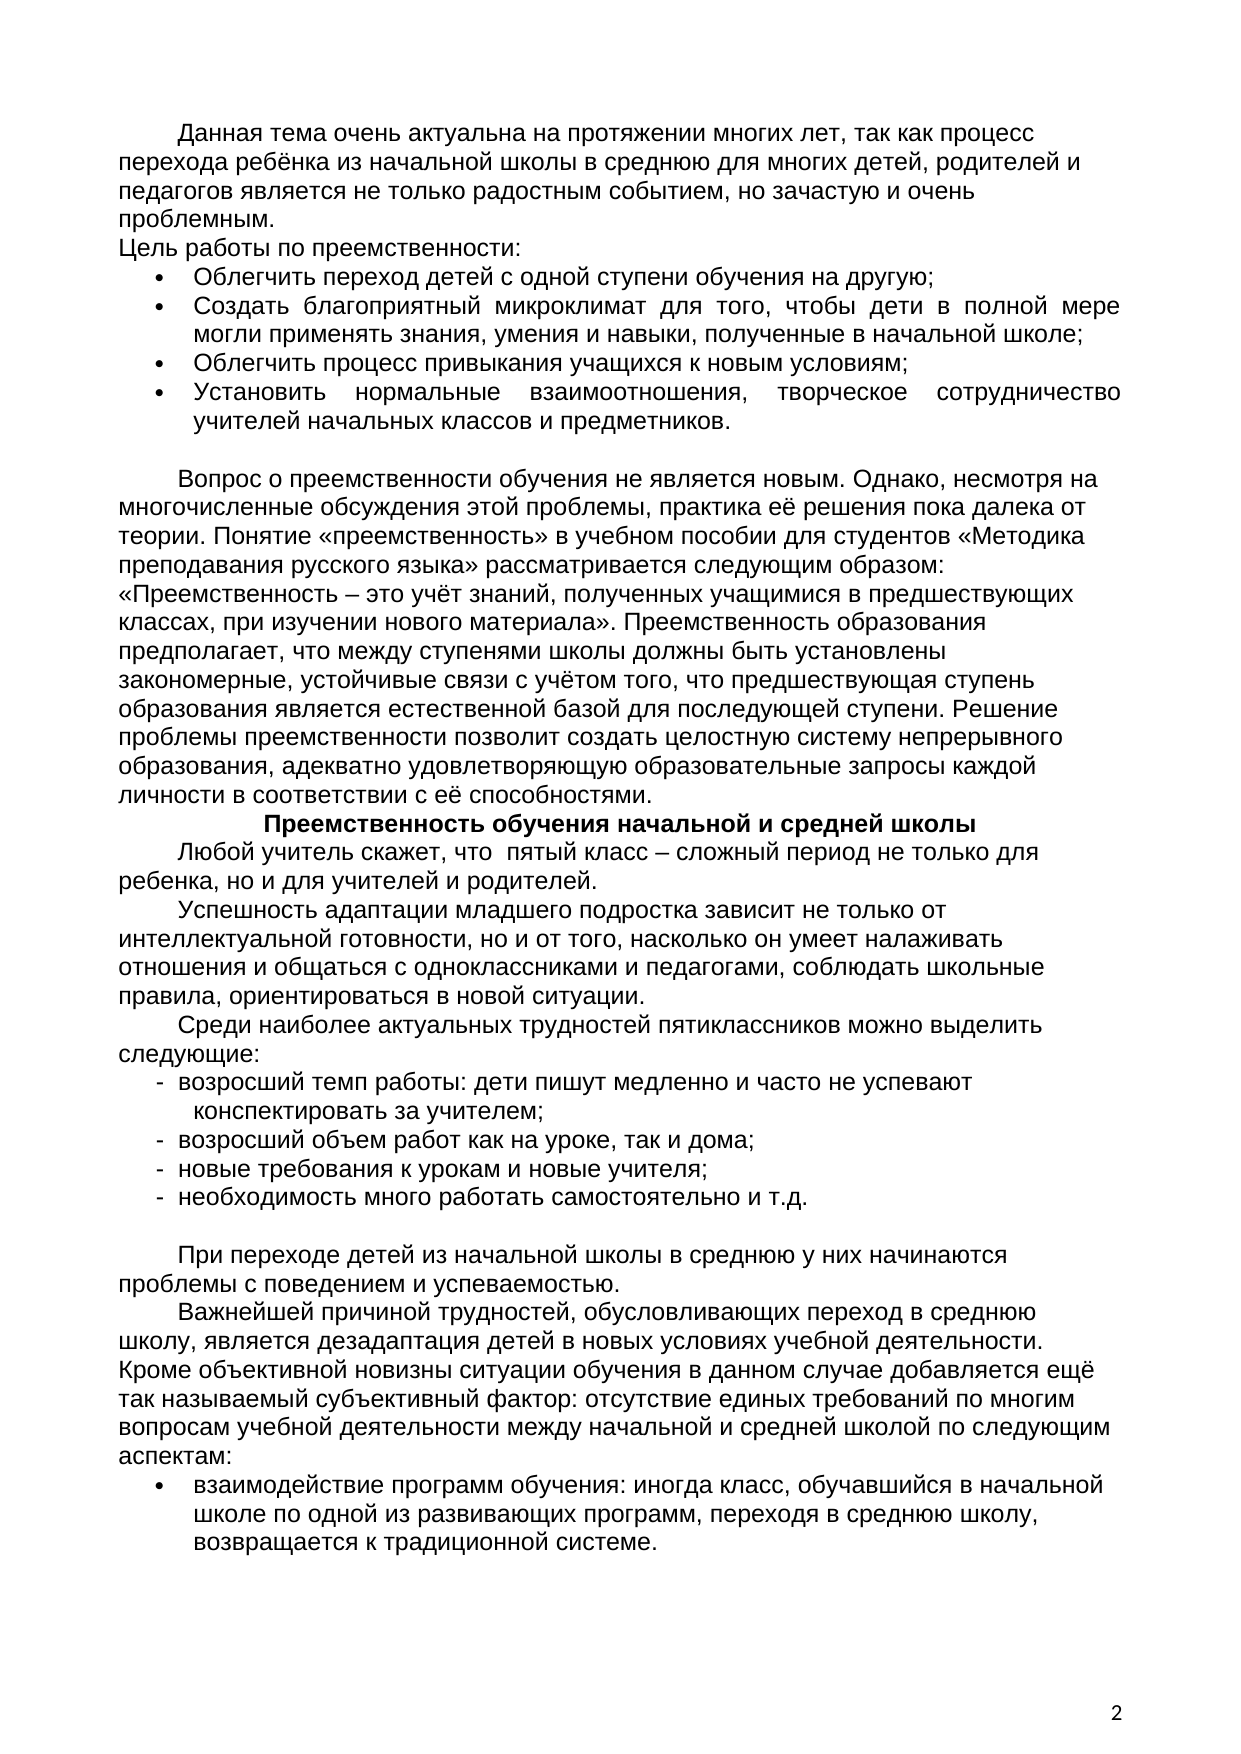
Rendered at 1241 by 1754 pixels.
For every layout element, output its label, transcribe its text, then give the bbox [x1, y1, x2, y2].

list Облегчить процесс привыкания учащихся к новым условиям; [156, 348, 1122, 377]
text - новые требования к урокам и новые учителя; [156, 1153, 1122, 1182]
list Установить нормальные взаимоотношения, творческое сотрудничество учителей начальных классов и предметников. [156, 377, 1122, 434]
list Создать благоприятный микроклимат для того, чтобы дети в полной мере могли применять знания, умения и навыки, полученные в начальной школе; [156, 291, 1122, 348]
text Любой учитель скажет, что пятый класс – сложный период не только для ребенка, но и для учителей и родителей. [118, 837, 1122, 895]
text Данная тема очень актуальна на протяжении многих лет, так как процесс перехода ребёнка из начальной школы в среднюю для многих детей, родителей и педагогов является не только радостным событием, но зачастую и очень проблемным. [118, 118, 1122, 233]
text Среди наиболее актуальных трудностей пятиклассников можно выделить следующие: [118, 1010, 1122, 1067]
text Вопрос о преемственности обучения не является новым. Однако, несмотря на многочисленные обсуждения этой проблемы, практика её решения пока далека от теории. Понятие «преемственность» в учебном пособии для студентов «Методика преподавания русского языка» рассматривается следующим образом: «Преемственность – это учёт знаний, полученных учащимися в предшествующих классах, при изучении нового материала». Преемственность образования предполагает, что между ступенями школы должны быть установлены закономерные, устойчивые связи с учётом того, что предшествующая ступень образования является естественной базой для последующей ступени. Решение проблемы преемственности позволит создать целостную систему непрерывного образования, адекватно удовлетворяющую образовательные запросы каждой личности в соответствии с её способностями. [118, 463, 1122, 808]
text При переходе детей из начальной школы в среднюю у них начинаются проблемы с поведением и успеваемостью. [118, 1240, 1122, 1297]
text - возросший темп работы: дети пишут медленно и часто не успевают конспектировать за учителем; [156, 1067, 1122, 1125]
list взаимодействие программ обучения: иногда класс, обучавшийся в начальной школе по одной из развивающих программ, переходя в среднюю школу, возвращается к традиционной системе. [156, 1470, 1122, 1556]
text - необходимость много работать самостоятельно и т.д. [156, 1182, 1122, 1211]
text Цель работы по преемственности: [118, 233, 1122, 262]
list Облегчить переход детей с одной ступени обучения на другую; [156, 262, 1122, 291]
text Успешность адаптации младшего подростка зависит не только от интеллектуальной готовности, но и от того, насколько он умеет налаживать отношения и общаться с одноклассниками и педагогами, соблюдать школьные правила, ориентироваться в новой ситуации. [118, 895, 1122, 1010]
text - возросший объем работ как на уроке, так и дома; [156, 1125, 1122, 1153]
text Важнейшей причиной трудностей, обусловливающих переход в среднюю школу, является дезадаптация детей в новых условиях учебной деятельности. Кроме объективной новизны ситуации обучения в данном случае добавляется ещё так называемый субъективный фактор: отсутствие единых требований по многим вопросам учебной деятельности между начальной и средней школой по следующим аспектам: [118, 1297, 1122, 1470]
text Преемственность обучения начальной и средней школы [118, 808, 1122, 837]
